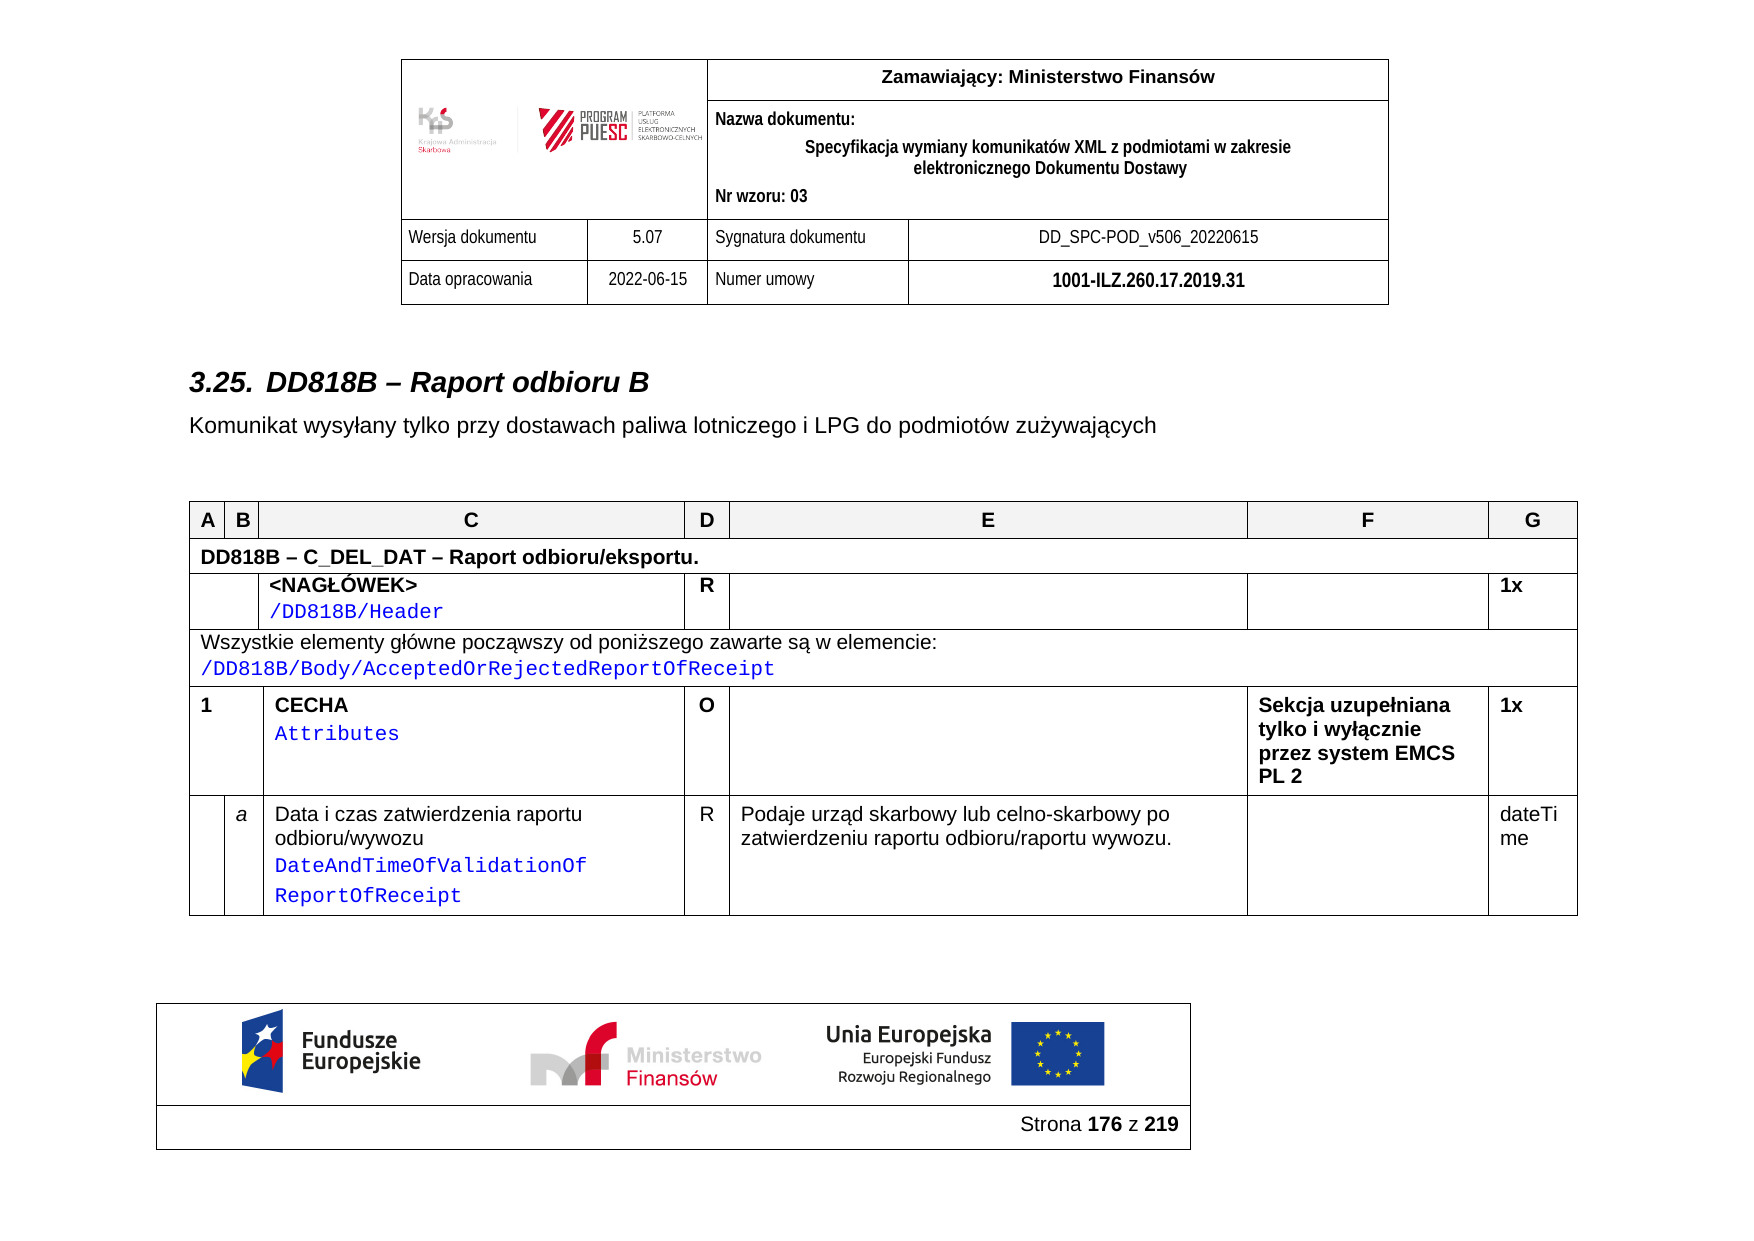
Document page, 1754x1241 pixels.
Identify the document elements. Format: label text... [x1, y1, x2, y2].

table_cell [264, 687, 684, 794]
text DD818B – Raport odbioru B [189, 365, 1600, 399]
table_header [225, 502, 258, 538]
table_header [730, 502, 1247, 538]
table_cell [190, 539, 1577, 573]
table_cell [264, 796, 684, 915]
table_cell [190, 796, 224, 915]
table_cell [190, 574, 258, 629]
picture [408, 97, 702, 163]
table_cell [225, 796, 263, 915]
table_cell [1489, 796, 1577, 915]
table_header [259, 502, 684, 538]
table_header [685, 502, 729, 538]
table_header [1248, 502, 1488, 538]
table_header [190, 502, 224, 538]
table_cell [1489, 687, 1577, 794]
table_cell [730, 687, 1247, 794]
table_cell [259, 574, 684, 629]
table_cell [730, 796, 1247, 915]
picture [242, 1009, 1105, 1093]
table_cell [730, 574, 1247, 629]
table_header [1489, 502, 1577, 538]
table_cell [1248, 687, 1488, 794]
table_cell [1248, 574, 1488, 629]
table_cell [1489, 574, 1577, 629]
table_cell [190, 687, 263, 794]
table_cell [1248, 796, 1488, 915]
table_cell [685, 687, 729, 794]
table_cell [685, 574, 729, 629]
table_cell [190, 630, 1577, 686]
text Komunikat wysyłany tylko przy dostawach paliwa lotniczego i LPG do podmiotów zużywających [189, 405, 1600, 438]
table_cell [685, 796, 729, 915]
